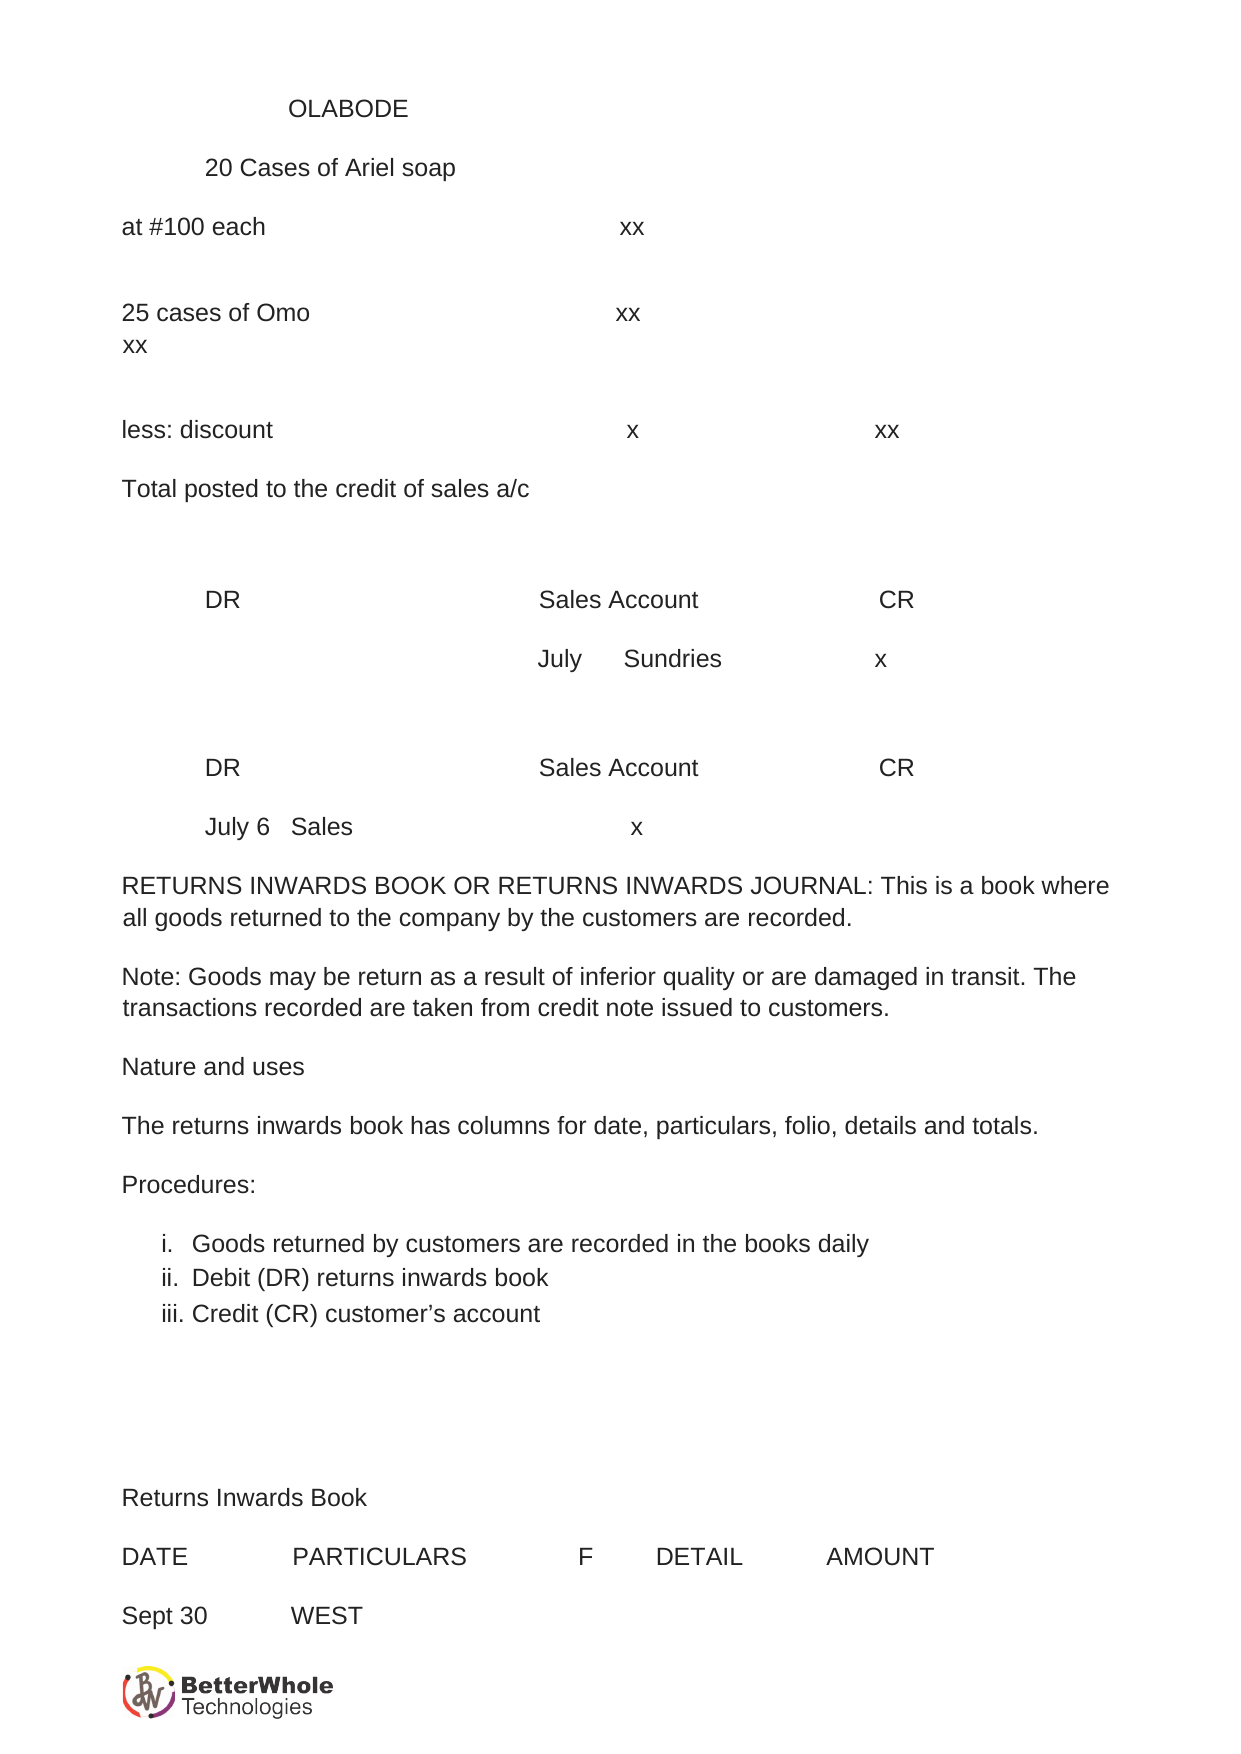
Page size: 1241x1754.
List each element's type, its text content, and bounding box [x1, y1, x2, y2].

list Goods returned by customers are recorded in the books daily [161, 1229, 1116, 1258]
picture [122, 1666, 333, 1719]
text Returns Inwards Book [121, 1483, 1116, 1512]
text OLABODE [121, 94, 1116, 123]
text Note: Goods may be return as a result of inferior quality or are damaged in transit. The transactions recorded are taken from credit note issued to customers. [121, 961, 1116, 1022]
text DR Sales Account CR [121, 753, 1116, 782]
text 20 Cases of Ariel soap [121, 153, 1116, 182]
list Debit (DR) returns inwards book [161, 1263, 1116, 1292]
text Total posted to the credit of sales a/c [121, 474, 1116, 503]
text DR Sales Account CR [121, 585, 1116, 613]
text RETURNS INWARDS BOOK OR RETURNS INWARDS JOURNAL: This is a book where all goods returned to the company by the customers are recorded. [121, 871, 1116, 931]
text July Sundries x [121, 644, 1116, 672]
text at #100 each xx [121, 212, 1116, 241]
text DATE PARTICULARS F DETAIL AMOUNT [121, 1542, 1116, 1571]
text The returns inwards book has columns for date, particulars, folio, details and totals. [121, 1111, 1116, 1140]
text Nature and uses [121, 1052, 1116, 1081]
text 25 cases of Omo xx xx [121, 298, 643, 358]
text Sept 30 WEST [121, 1601, 1116, 1630]
text Procedures: [121, 1170, 1116, 1199]
text less: discount x xx [121, 415, 1116, 444]
list Credit (CR) customer’s account [161, 1299, 1116, 1328]
text July 6 Sales x [121, 812, 1116, 841]
